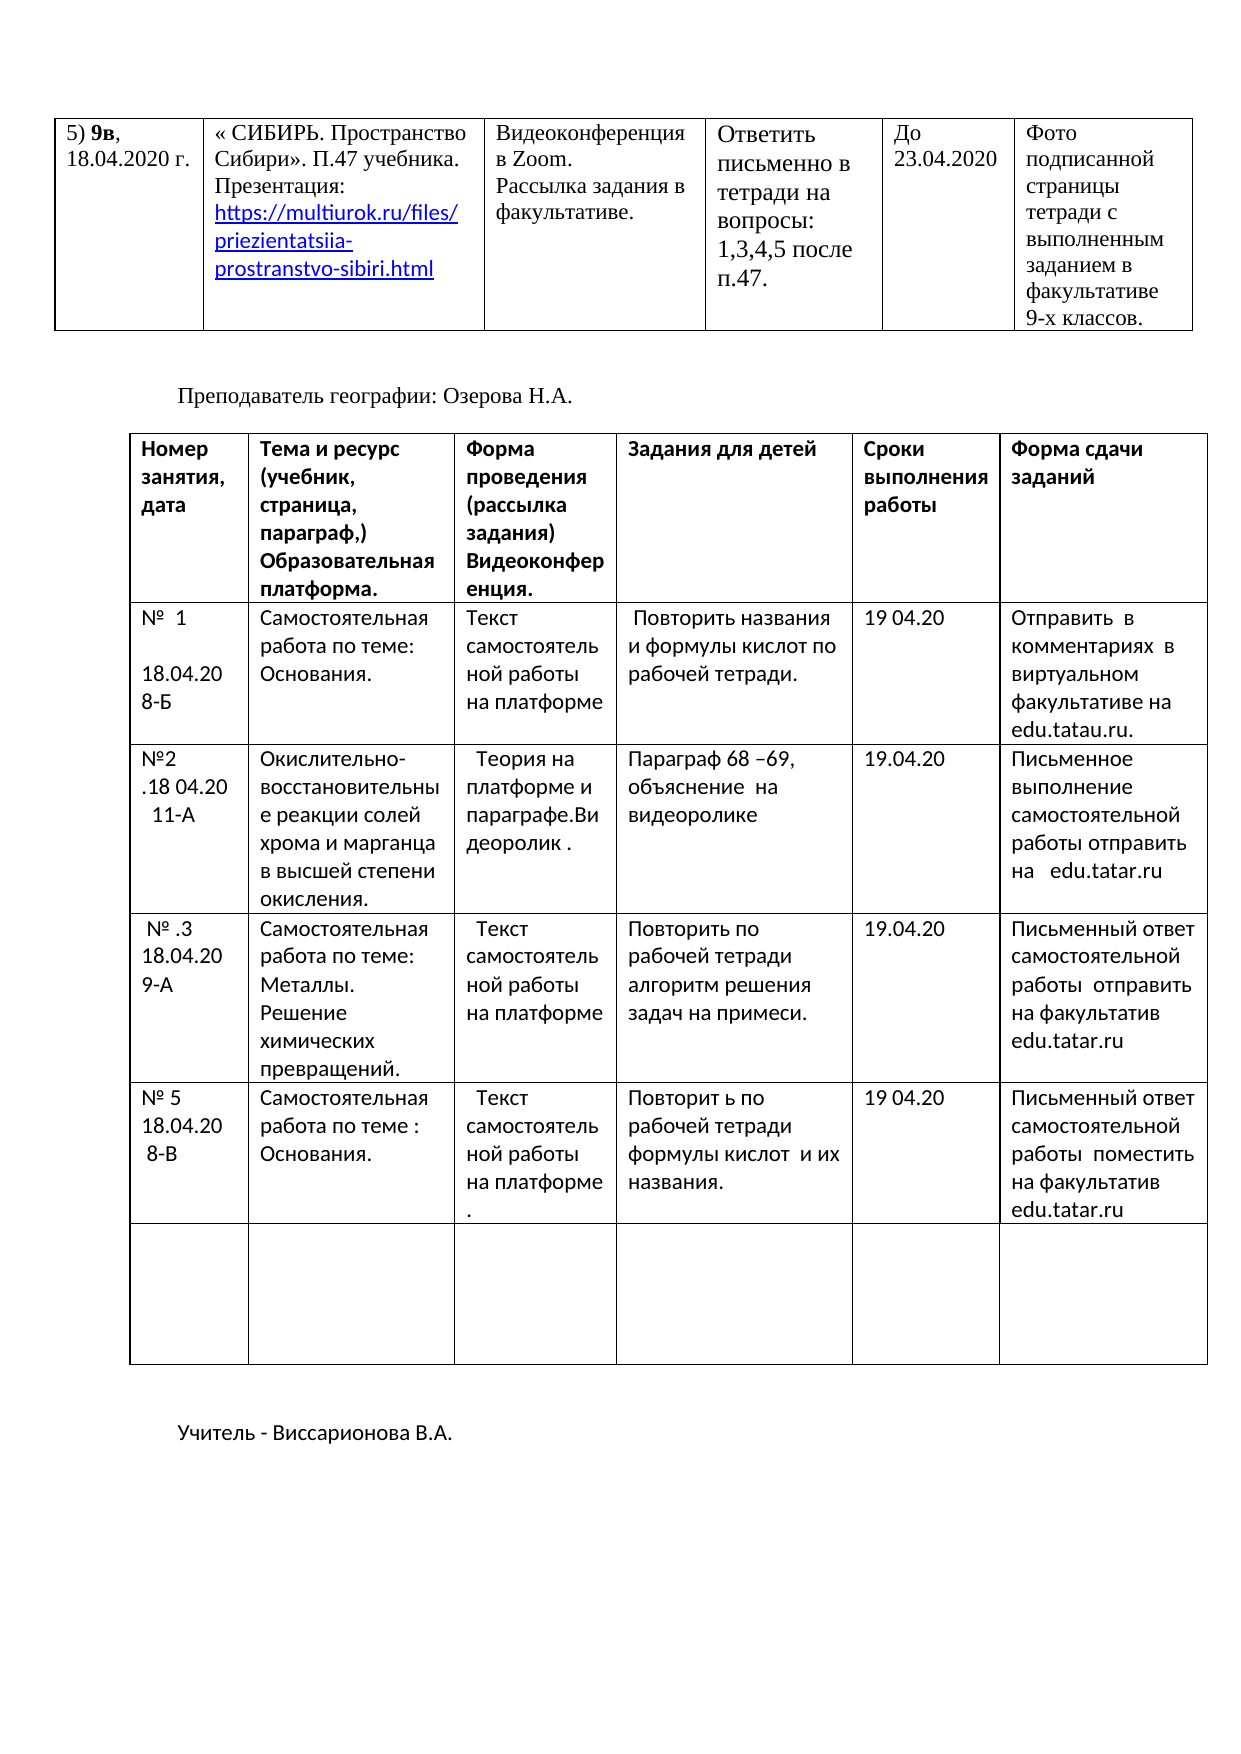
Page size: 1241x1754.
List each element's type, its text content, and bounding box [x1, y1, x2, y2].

table_cell 5) 9в, 18.04.2020 г. [56, 119, 203, 330]
table_header Задания для детей [617, 434, 852, 602]
table_cell Письменный ответ самостоятельной работы поместить на факультатив edu.tatar.ru [1001, 1083, 1207, 1223]
table_cell [617, 1224, 852, 1364]
table_cell Окислительно-восстановительные реакции солей хрома и марганца в высшей степени окисления. [249, 745, 454, 913]
table_cell 19.04.20 [853, 914, 999, 1082]
table_cell Самостоятельная работа по теме: Металлы. Решение химических превращений. [249, 914, 454, 1082]
table_header Сроки выполнения работы [853, 434, 999, 602]
table_cell [1000, 1224, 1207, 1364]
table_header Форма проведения (рассылка задания) Видеоконференция. [455, 434, 616, 602]
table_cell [204, 119, 484, 330]
table_cell № 5 18.04.20 8-В [131, 1083, 248, 1223]
table_cell [131, 1224, 248, 1364]
table_cell Текст самостоятельной работы на платформе [455, 914, 616, 1082]
table_cell До 23.04.2020 [883, 119, 1014, 330]
table_header Номер занятия, дата [131, 434, 248, 602]
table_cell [1015, 119, 1192, 330]
table_cell Повторить названия и формулы кислот по рабочей тетради. [617, 603, 852, 743]
table_cell № 1 18.04.20 8-Б [131, 603, 248, 743]
table_cell Самостоятельная работа по теме: Основания. [249, 603, 454, 743]
table_cell Текст самостоятельной работы на платформе [455, 603, 616, 743]
table_cell 19 04.20 [853, 1083, 999, 1223]
table_cell №2 .18 04.20 11-А [131, 745, 248, 913]
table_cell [706, 119, 882, 330]
table_cell Повторить по рабочей тетради алгоритм решения задач на примеси. [617, 914, 852, 1082]
table_cell Теория на платформе и параграфе.Видеоролик . [455, 745, 616, 913]
table_cell № .3 18.04.20 9-А [131, 914, 248, 1082]
table_header Форма сдачи заданий [1001, 434, 1207, 602]
table_cell Самостоятельная работа по теме : Основания. [249, 1083, 454, 1223]
table_header Тема и ресурс (учебник, страница, параграф,) Образовательная платформа. [249, 434, 454, 602]
text Учитель - Виссарионова В.А. [177, 1418, 1152, 1446]
table_cell Письменный ответ самостоятельной работы отправить на факультатив edu.tatar.ru [1001, 914, 1207, 1082]
table_cell Письменное выполнение самостоятельной работы отправить на edu.tatar.ru [1001, 745, 1207, 913]
table_cell Повторит ь по рабочей тетради формулы кислот и их названия. [617, 1083, 852, 1223]
table_cell Отправить в комментариях в виртуальном факультативе на edu.tatau.ru. [1001, 603, 1207, 743]
table_cell Параграф 68 –69, объяснение на видеоролике [617, 745, 852, 913]
table_cell [455, 1224, 616, 1364]
text Преподаватель географии: Озерова Н.А. [177, 382, 1152, 408]
table_cell 19 04.20 [853, 603, 999, 743]
table_cell 19.04.20 [853, 745, 999, 913]
table_cell [249, 1224, 454, 1364]
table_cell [485, 119, 705, 330]
table_cell [853, 1224, 999, 1364]
table_cell Текст самостоятельной работы на платформе . [455, 1083, 616, 1223]
